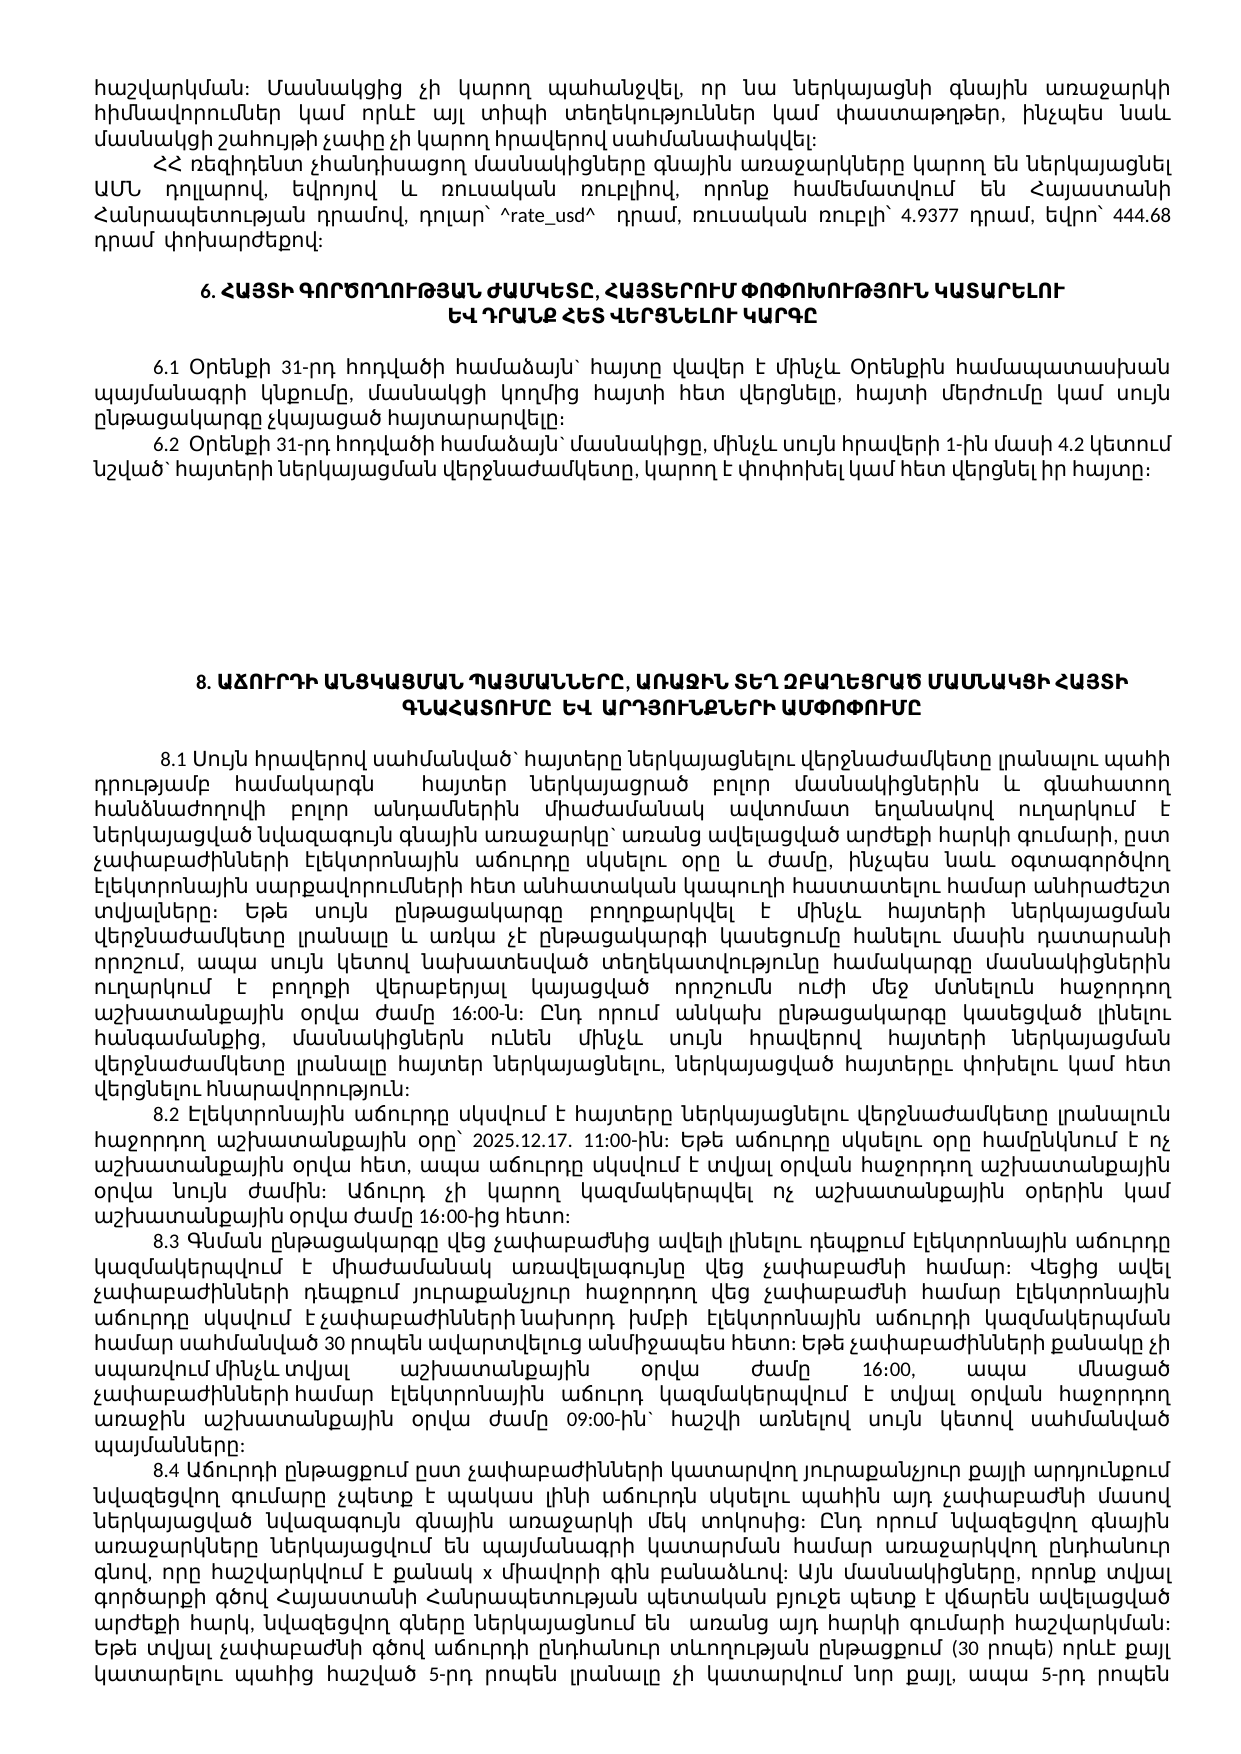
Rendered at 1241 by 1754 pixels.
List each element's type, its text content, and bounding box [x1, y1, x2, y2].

text ՀՀ ռեզիդենտ չհանդիսացող մասնակիցները գնային առաջարկները կարող են ներկայացնել ԱՄՆ դոլլարով, եվրոյով և ռուսական ռուբլիով, որոնք համեմատվում են Հայաստանի Հանրապետության դրամով, դոլար՝ ^rate_usd^ դրամ, ռուսական ռուբլի՝ 4.9377 դրամ, եվրո՝ 444.68 դրամ փոխարժեքով: [94, 151, 1171, 253]
text 8.3 Գնման ընթացակարգը վեց չափաբաժնից ավելի լինելու դեպքում էլեկտրոնային աճուրդը կազմակերպվում է միաժամանակ առավելագույնը վեց չափաբաժնի համար: Վեցից ավել չափաբաժինների դեպքում յուրաքանչյուր հաջորդող վեց չափաբաժնի համար էլեկտրոնային աճուրդը սկսվում է չափաբաժինների նախորդ խմբի էլեկտրոնային աճուրդի կազմակերպման համար սահմանված 30 րոպեն ավարտվելուց անմիջապես հետո: Եթե չափաբաժինների քանակը չի սպառվում մինչև տվյալ աշխատանքային օրվա ժամը 16։00, ապա մնացած չափաբաժինների համար էլեկտրոնային աճուրդ կազմակերպվում է տվյալ օրվան հաջորդող առաջին աշխատանքային օրվա ժամը 09:00-ին` հաշվի առնելով սույն կետով սահմանված պայմանները: [94, 1229, 1171, 1457]
text ԳՆԱՀԱՏՈՒՄԸ ԵՎ ԱՐԴՅՈՒՆՔՆԵՐԻ ԱՄՓՈՓՈՒՄԸ [94, 695, 1171, 720]
text 8.2 Էլեկտրոնային աճուրդը սկսվում է հայտերը ներկայացնելու վերջնաժամկետը լրանալուն հաջորդող աշխատանքային օրը՝ 2025.12.17. 11:00 -ին: Եթե աճուրդը սկսելու օրը համընկնում է ոչ աշխատանքային օրվա հետ, ապա աճուրդը սկսվում է տվյալ օրվան հաջորդող աշխատանքային օրվա նույն ժամին: Աճուրդ չի կարող կազմակերպվել ոչ աշխատանքային օրերին կամ աշխատանքային օրվա ժամը 16։00-ից հետո: [94, 1102, 1171, 1229]
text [94, 75, 1171, 151]
text ԵՎ ԴՐԱՆՔ ՀԵՏ ՎԵՐՑՆԵԼՈՒ ԿԱՐԳԸ [94, 304, 1171, 329]
text 8.1 Սույն հրավերով սահմանված` հայտերը ներկայացնելու վերջնաժամկետը լրանալու պահի դրությամբ համակարգն հայտեր ներկայացրած բոլոր մասնակիցներին և գնահատող հանձնաժողովի բոլոր անդամներին միաժամանակ ավտոմատ եղանակով ուղարկում է ներկայացված նվազագույն գնային առաջարկը` առանց ավելացված արժեքի հարկի գումարի, ըստ չափաբաժինների էլեկտրոնային աճուրդը սկսելու օրը և ժամը, ինչպես նաև օգտագործվող էլեկտրոնային սարքավորումների հետ անհատական կապուղի հաստատելու համար անհրաժեշտ տվյալները։ Եթե սույն ընթացակարգը բողոքարկվել է մինչև հայտերի ներկայացման վերջնաժամկետը լրանալը և առկա չէ ընթացակարգի կասեցումը հանելու մասին դատարանի որոշում, ապա սույն կետով նախատեսված տեղեկատվությունը համակարգը մասնակիցներին ուղարկում է բողոքի վերաբերյալ կայացված որոշումն ուժի մեջ մտնելուն հաջորդող աշխատանքային օրվա ժամը 16:00-ն: Ընդ որում անկախ ընթացակարգը կասեցված լինելու հանգամանքից, մասնակիցներն ունեն մինչև սույն հրավերով հայտերի ներկայացման վերջնաժամկետը լրանալը հայտեր ներկայացնելու, ներկայացված հայտերըւ փոխելու կամ հետ վերցնելու հնարավորություն: [94, 746, 1171, 1102]
text 6.1 Օրենքի 31-րդ հոդվածի համաձայն` հայտը վավեր է մինչև Օրենքին համապատասխան պայմանագրի կնքումը, մասնակցի կողմից հայտի հետ վերցնելը, հայտի մերժումը կամ սույն ընթացակարգը չկայացած հայտարարվելը։ [94, 354, 1171, 431]
text 8. ԱՃՈՒՐԴԻ ԱՆՑԿԱՑՄԱՆ ՊԱՅՄԱՆՆԵՐԸ, ԱՌԱՋԻՆ ՏԵՂ ԶԲԱՂԵՑՐԱԾ ՄԱՍՆԱԿՑԻ ՀԱՅՏԻ [94, 669, 1171, 695]
text 6.2 Օրենքի 31-րդ հոդվածի համաձայն` մասնակիցը, մինչև սույն հրավերի 1-ին մասի 4.2 կետում նշված` հայտերի ներկայացման վերջնաժամկետը, կարող է փոփոխել կամ հետ վերցնել իր հայտը։ [94, 431, 1171, 482]
text 6. ՀԱՅՏԻ ԳՈՐԾՈՂՈՒԹՅԱՆ ԺԱՄԿԵՏԸ, ՀԱՅՏԵՐՈՒՄ ՓՈՓՈԽՈՒԹՅՈՒՆ ԿԱՏԱՐԵԼՈՒ [94, 278, 1171, 304]
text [94, 1457, 1171, 1686]
